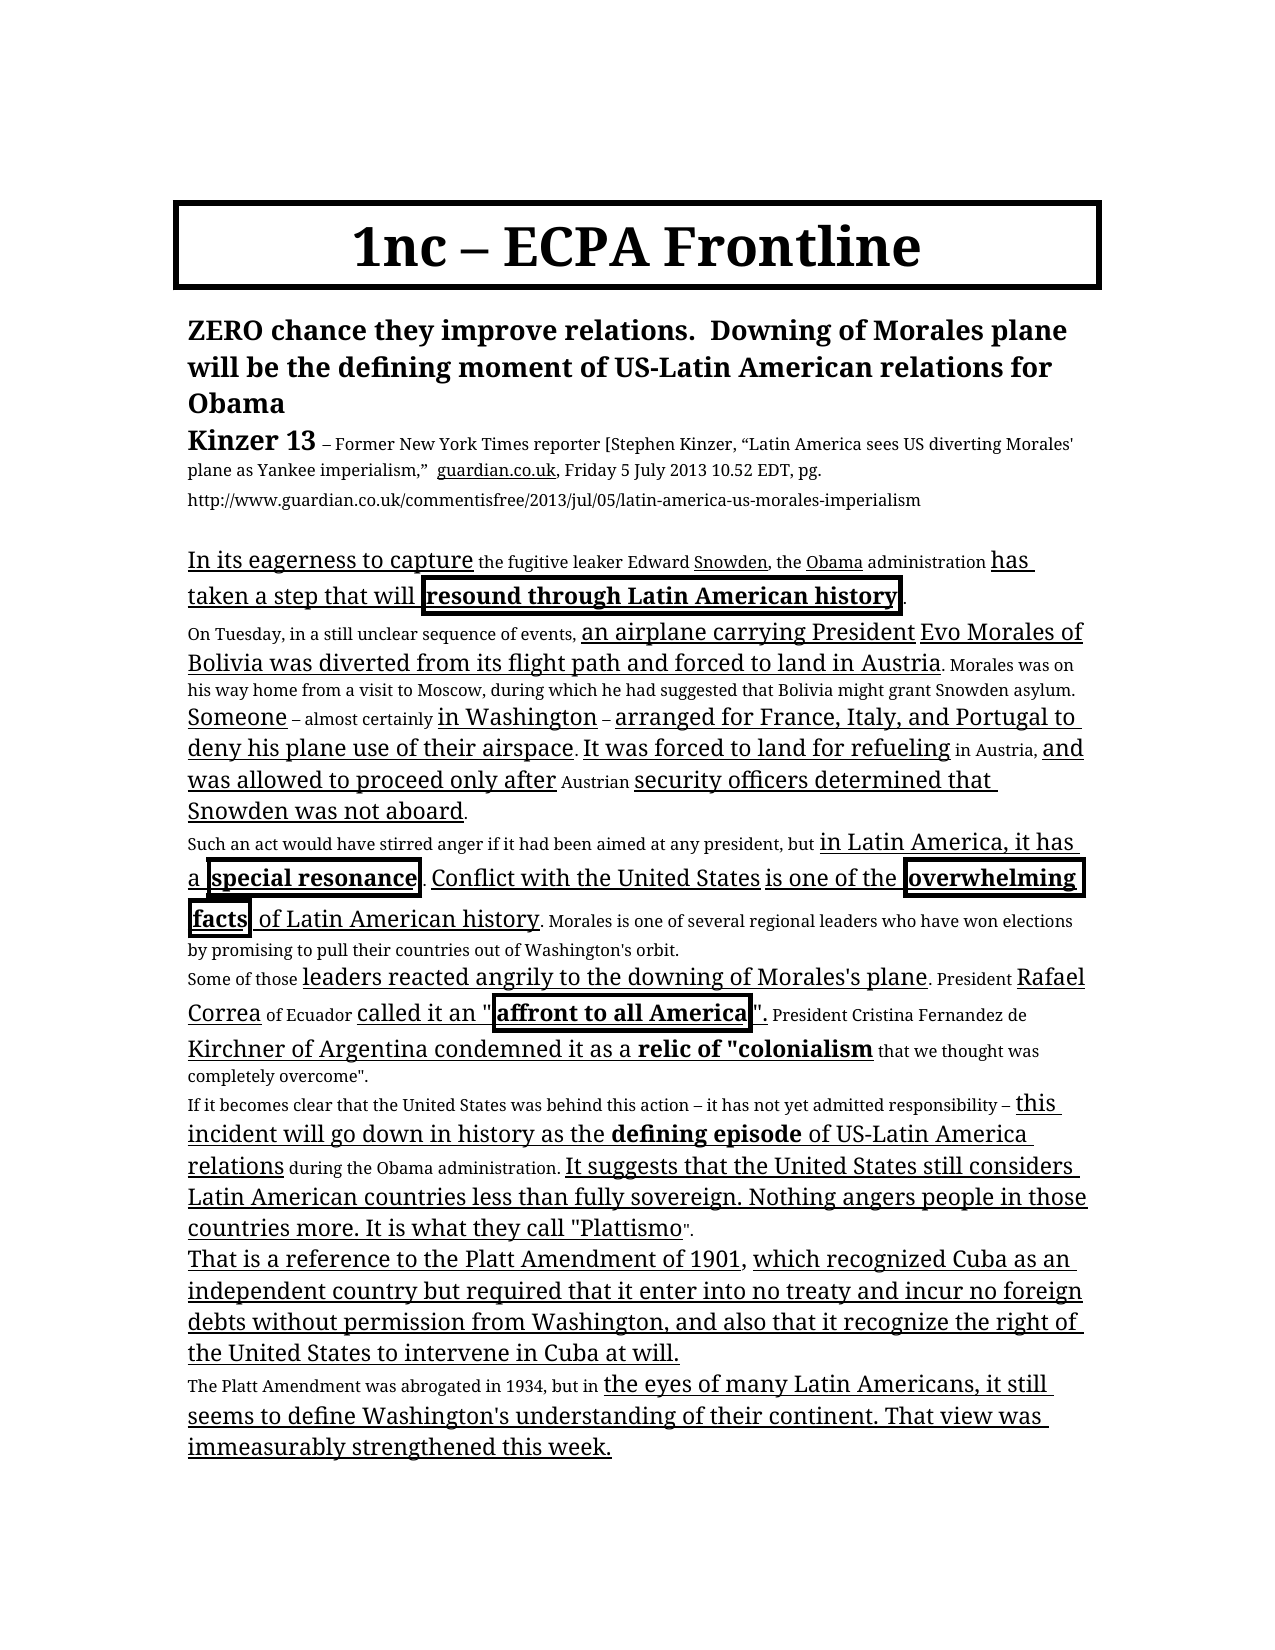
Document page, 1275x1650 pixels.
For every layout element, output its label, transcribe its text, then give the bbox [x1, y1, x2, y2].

text Such an act would have stirred anger if it had been aimed at any president, but in Latin America, it has a special resonance. Conflict with the United States is one of the overwhelming facts of Latin American history. Morales is one of several regional leaders who have won elections by promising to pull their countries out of Washington's orbit. [187, 826, 1087, 961]
text If it becomes clear that the United States was behind this action – it has not yet admitted responsibility – this incident will go down in history as the defining episode of US-Latin America relations during the Obama administration. It suggests that the United States still considers Latin American countries less than fully sovereign. Nothing angers people in those countries more. It is what they call "Plattismo". [187, 1087, 1087, 1207]
text Someone – almost certainly in Washington – arranged for France, Italy, and Portugal to deny his plane use of their airspace. It was forced to land for refueling in Austria, and was allowed to proceed only after Austrian security officers determined that Snowden was not aboard. [187, 701, 1087, 826]
subtitle 1nc – ECPA Frontline [179, 206, 1096, 284]
text That is a reference to the Platt Amendment of 1901, which recognized Cuba as an independent country but required that it enter into no treaty and incur no foreign debts without permission from Washington, and also that it recognize the right of the United States to intervene in Cuba at will. [187, 1243, 1087, 1368]
text The Platt Amendment was abrogated in 1934, but in the eyes of many Latin Americans, it still seems to define Washington's understanding of their continent. That view was immeasurably strengthened this week. [187, 1368, 1087, 1462]
text If it becomes clear that the United States was behind this action – it has not yet admitted responsibility – this incident will go down in history as the defining episode of US-Latin America relations during the Obama administration. It suggests that the United States still considers Latin American countries less than fully sovereign. Nothing angers people in those countries more. It is what they call "Plattismo". [187, 1208, 1087, 1243]
text In its eagerness to capture the fugitive leaker Edward Snowden, the Obama administration has taken a step that will resound through Latin American history. [187, 544, 1087, 616]
text On Tuesday, in a still unclear sequence of events, an airplane carrying President Evo Morales of Bolivia was diverted from its flight path and forced to land in Austria. Morales was on his way home from a visit to Moscow, during which he had suggested that Bolivia might grant Snowden asylum. [187, 616, 1087, 701]
text Kinzer 13 – Former New York Times reporter [Stephen Kinzer, “Latin America sees US diverting Morales' plane as Yankee imperialism,” guardian.co.uk, Friday 5 July 2013 10.52 EDT, pg. http://www.guardian.co.uk/commentisfree/2013/jul/05/latin-america-us-morales-imperialism [187, 422, 1087, 513]
subtitle ZERO chance they improve relations. Downing of Morales plane will be the defining moment of US-Latin American relations for Obama [187, 311, 1087, 422]
text Some of those leaders reacted angrily to the downing of Morales's plane. President Rafael Correa of Ecuador called it an "affront to all America". President Cristina Fernandez de Kirchner of Argentina condemned it as a relic of "colonialism that we thought was completely overcome". [187, 961, 1087, 1087]
